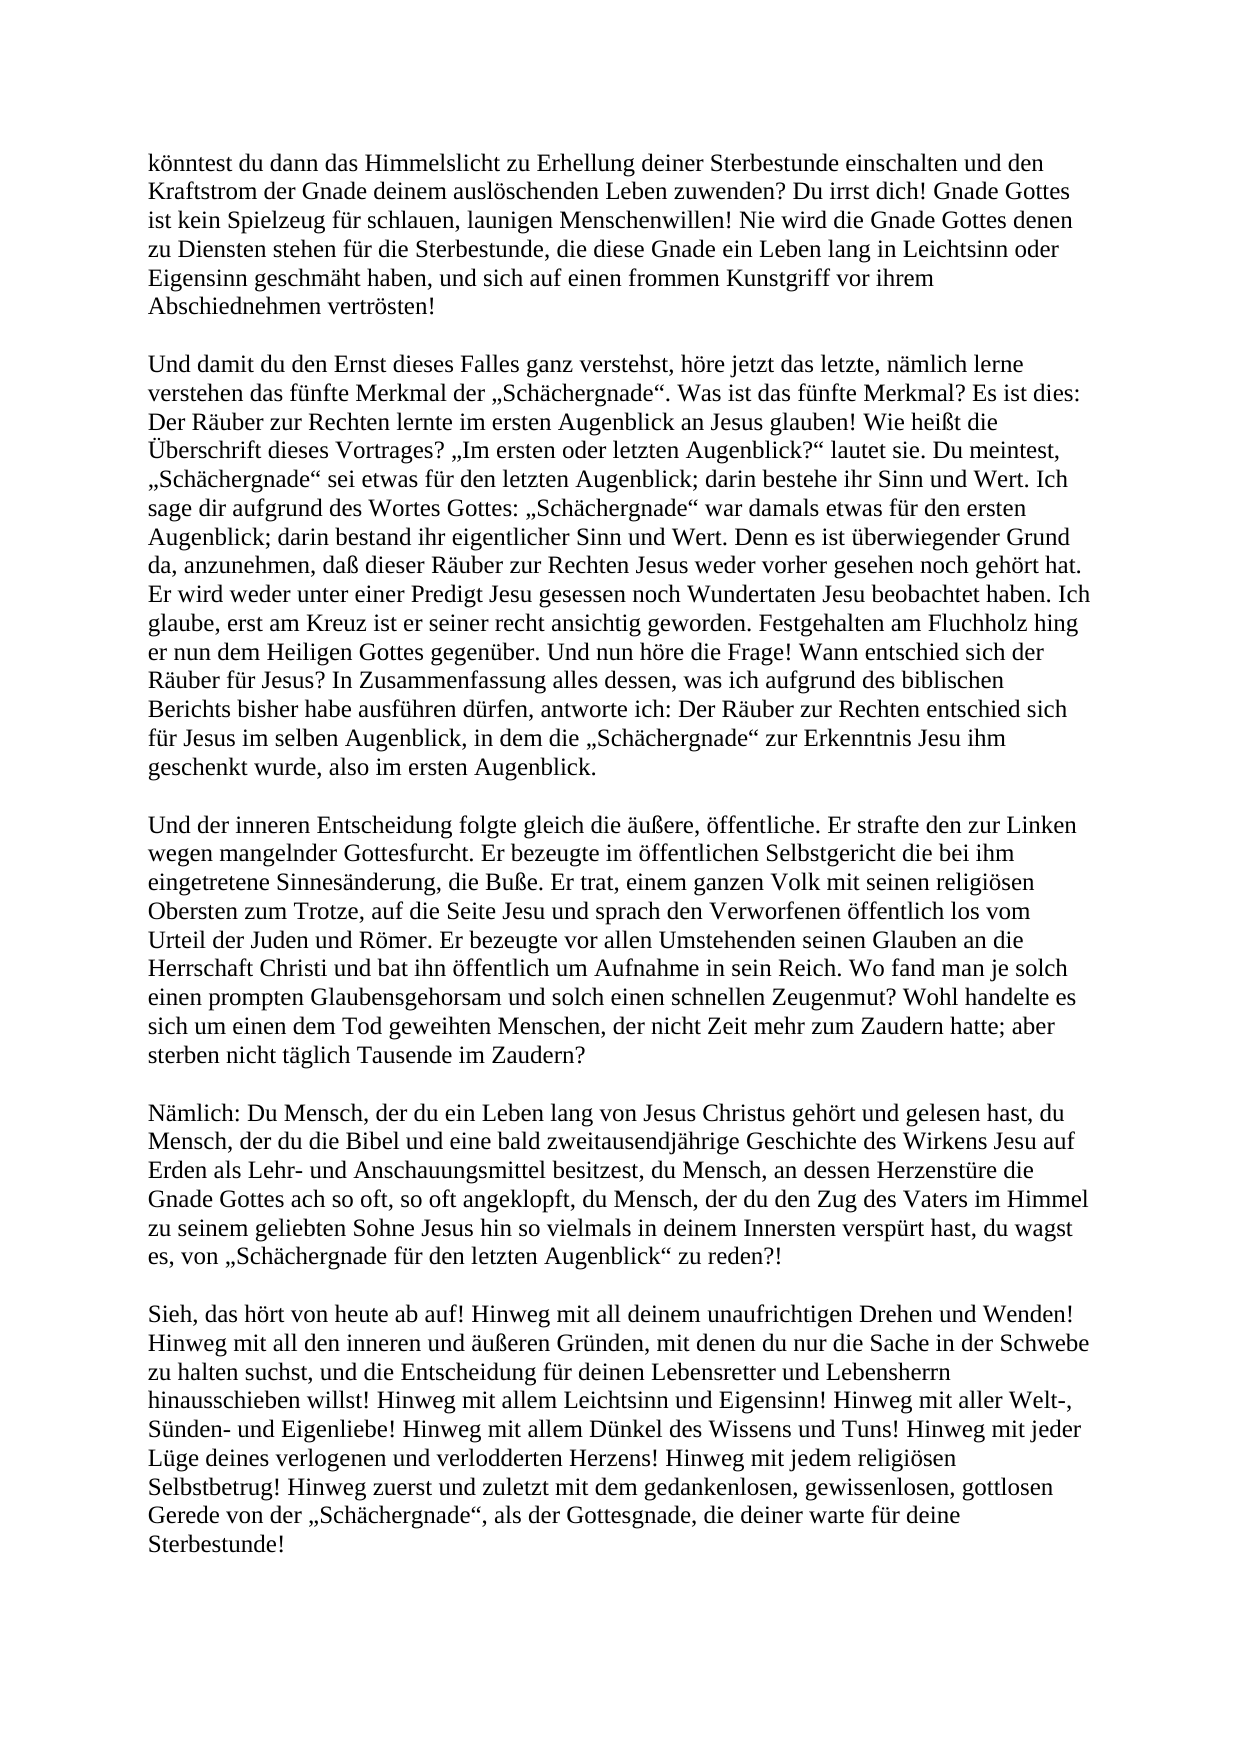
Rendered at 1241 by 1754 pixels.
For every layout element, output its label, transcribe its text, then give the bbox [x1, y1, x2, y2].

text Nämlich: Du Mensch, der du ein Leben lang von Jesus Christus gehört und gelesen hast, du Mensch, der du die Bibel und eine bald zweitausendjährige Geschichte des Wirkens Jesu auf Erden als Lehr- und Anschauungsmittel besitzest, du Mensch, an dessen Herzenstüre die Gnade Gottes ach so oft, so oft angeklopft, du Mensch, der du den Zug des Vaters im Himmel zu seinem geliebten Sohne Jesus hin so vielmals in deinem Innersten verspürt hast, du wagst es, von „Schächergnade für den letzten Augenblick“ zu reden?! [148, 1098, 1093, 1270]
text Sieh, das hört von heute ab auf! Hinweg mit all deinem unaufrichtigen Drehen und Wenden! Hinweg mit all den inneren und äußeren Gründen, mit denen du nur die Sache in der Schwebe zu halten suchst, und die Entscheidung für deinen Lebensretter und Lebensherrn hinausschieben willst! Hinweg mit allem Leichtsinn und Eigensinn! Hinweg mit aller Welt-, Sünden- und Eigenliebe! Hinweg mit allem Dünkel des Wissens und Tuns! Hinweg mit jeder Lüge deines verlogenen und verlodderten Herzens! Hinweg mit jedem religiösen Selbstbetrug! Hinweg zuerst und zuletzt mit dem gedankenlosen, gewissenlosen, gottlosen Gerede von der „Schächergnade“, als der Gottesgnade, die deiner warte für deine Sterbestunde! [148, 1299, 1093, 1558]
text Und der inneren Entscheidung folgte gleich die äußere, öffentliche. Er strafte den zur Linken wegen mangelnder Gottesfurcht. Er bezeugte im öffentlichen Selbstgericht die bei ihm eingetretene Sinnesänderung, die Buße. Er trat, einem ganzen Volk mit seinen religiösen Obersten zum Trotze, auf die Seite Jesu und sprach den Verworfenen öffentlich los vom Urteil der Juden und Römer. Er bezeugte vor allen Umstehenden seinen Glauben an die Herrschaft Christi und bat ihn öffentlich um Aufnahme in sein Reich. Wo fand man je solch einen prompten Glaubensgehorsam und solch einen schnellen Zeugenmut? Wohl handelte es sich um einen dem Tod geweihten Menschen, der nicht Zeit mehr zum Zaudern hatte; aber sterben nicht täglich Tausende im Zaudern? [148, 810, 1093, 1068]
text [148, 148, 1093, 320]
text Und damit du den Ernst dieses Falles ganz verstehst, höre jetzt das letzte, nämlich lerne verstehen das fünfte Merkmal der „Schächergnade“. Was ist das fünfte Merkmal? Es ist dies: Der Räuber zur Rechten lernte im ersten Augenblick an Jesus glauben! Wie heißt die Überschrift dieses Vortrages? „Im ersten oder letzten Augenblick?“ lautet sie. Du meintest, „Schächergnade“ sei etwas für den letzten Augenblick; darin bestehe ihr Sinn und Wert. Ich sage dir aufgrund des Wortes Gottes: „Schächergnade“ war damals etwas für den ersten Augenblick; darin bestand ihr eigentlicher Sinn und Wert. Denn es ist überwiegender Grund da, anzunehmen, daß dieser Räuber zur Rechten Jesus weder vorher gesehen noch gehört hat. Er wird weder unter einer Predigt Jesu gesessen noch Wundertaten Jesu beobachtet haben. Ich glaube, erst am Kreuz ist er seiner recht ansichtig geworden. Festgehalten am Fluchholz hing er nun dem Heiligen Gottes gegenüber. Und nun höre die Frage! Wann entschied sich der Räuber für Jesus? In Zusammenfassung alles dessen, was ich aufgrund des biblischen Berichts bisher habe ausführen dürfen, antworte ich: Der Räuber zur Rechten entschied sich für Jesus im selben Augenblick, in dem die „Schächergnade“ zur Erkenntnis Jesu ihm geschenkt wurde, also im ersten Augenblick. [148, 349, 1093, 781]
